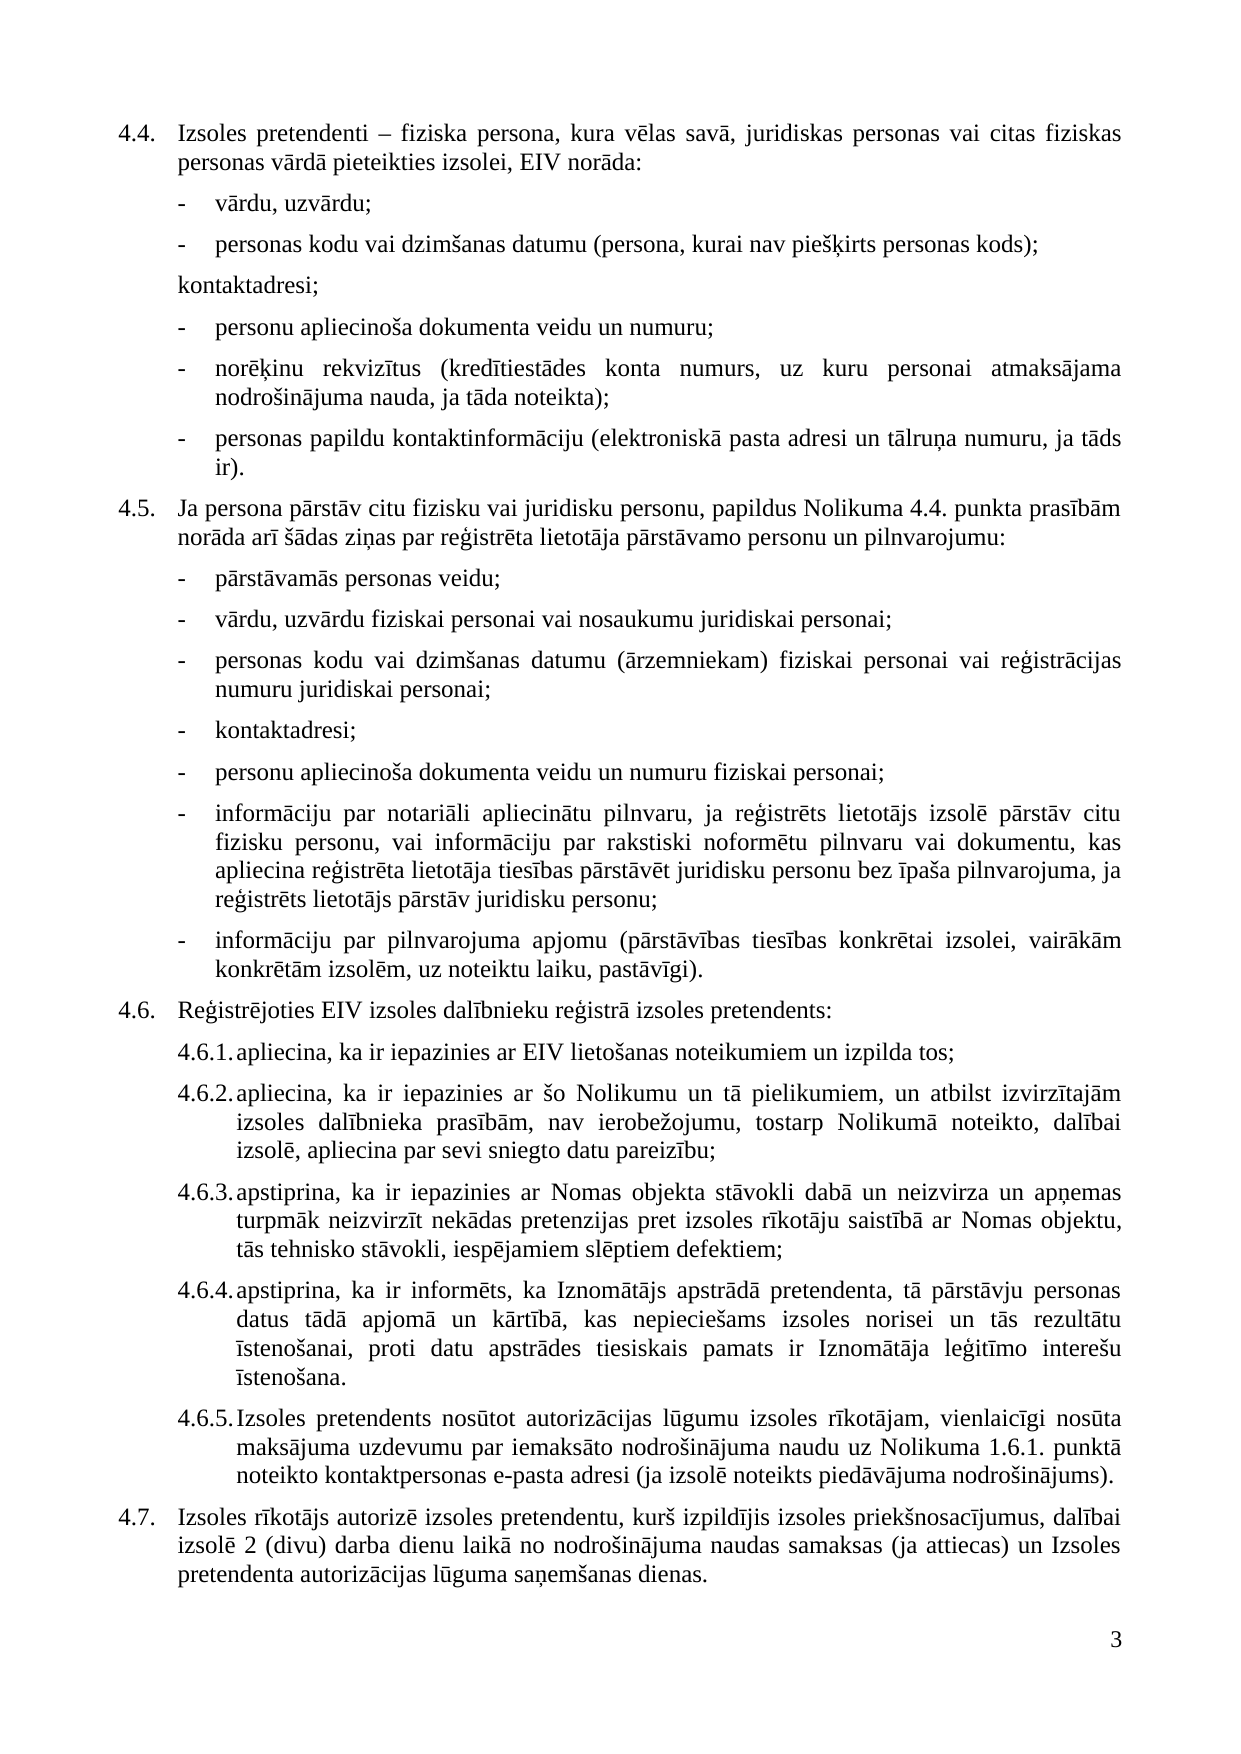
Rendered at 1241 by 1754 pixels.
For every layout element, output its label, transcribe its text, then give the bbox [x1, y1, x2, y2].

list kontaktadresi; [177, 271, 1122, 299]
list vārdu, uzvārdu fiziskai personai vai nosaukumu juridiskai personai; [177, 604, 1122, 633]
list personas kodu vai dzimšanas datumu (persona, kurai nav piešķirts personas kods); [177, 229, 1122, 258]
list personas papildu kontaktinformāciju (elektroniskā pasta adresi un tālruņa numuru, ja tāds ir). [177, 423, 1122, 481]
subtitle Ja persona pārstāv citu fizisku vai juridisku personu, papildus Nolikuma 4.4. punkta prasībām norāda arī šādas ziņas par reģistrēta lietotāja pārstāvamo personu un pilnvarojumu: [118, 493, 1122, 551]
list informāciju par notariāli apliecinātu pilnvaru, ja reģistrēts lietotājs izsolē pārstāv citu fizisku personu, vai informāciju par rakstiski noformētu pilnvaru vai dokumentu, kas apliecina reģistrēta lietotāja tiesības pārstāvēt juridisku personu bez īpaša pilnvarojuma, ja reģistrēts lietotājs pārstāv juridisku personu; [177, 798, 1122, 913]
list norēķinu rekvizītus (kredītiestādes konta numurs, uz kuru personai atmaksājama nodrošinājuma nauda, ja tāda noteikta); [177, 353, 1122, 411]
list Izsoles pretendents nosūtot autorizācijas lūgumu izsoles rīkotājam, vienlaicīgi nosūta maksājuma uzdevumu par iemaksāto nodrošinājuma naudu uz Nolikuma 1.6.1. punktā noteikto kontaktpersonas e-pasta adresi (ja izsolē noteikts piedāvājuma nodrošinājums). [177, 1403, 1122, 1489]
list apliecina, ka ir iepazinies ar šo Nolikumu un tā pielikumiem, un atbilst izvirzītajām izsoles dalībnieka prasībām, nav ierobežojumu, tostarp Nolikumā noteikto, dalībai izsolē, apliecina par sevi sniegto datu pareizību; [177, 1078, 1122, 1164]
list personu apliecinoša dokumenta veidu un numuru; [177, 312, 1122, 341]
list vārdu, uzvārdu; [177, 188, 1122, 217]
list personu apliecinoša dokumenta veidu un numuru fiziskai personai; [177, 757, 1122, 786]
list informāciju par pilnvarojuma apjomu (pārstāvības tiesības konkrētai izsolei, vairākām konkrētām izsolēm, uz noteiktu laiku, pastāvīgi). [177, 926, 1122, 983]
list apstiprina, ka ir informēts, ka Iznomātājs apstrādā pretendenta, tā pārstāvju personas datus tādā apjomā un kārtībā, kas nepieciešams izsoles norisei un tās rezultātu īstenošanai, proti datu apstrādes tiesiskais pamats ir Iznomātāja leģitīmo interešu īstenošana. [177, 1276, 1122, 1391]
subtitle Reģistrējoties EIV izsoles dalībnieku reģistrā izsoles pretendents: [118, 996, 1122, 1024]
list apliecina, ka ir iepazinies ar EIV lietošanas noteikumiem un izpilda tos; [177, 1037, 1122, 1066]
list Izsoles pretendenti – fiziska persona, kura vēlas savā, juridiskas personas vai citas fiziskas personas vārdā pieteikties izsolei, EIV norāda: [118, 118, 1122, 176]
list pārstāvamās personas veidu; [177, 563, 1122, 592]
list Izsoles rīkotājs autorizē izsoles pretendentu, kurš izpildījis izsoles priekšnosacījumus, dalībai izsolē 2 (divu) darba dienu laikā no nodrošinājuma naudas samaksas (ja attiecas) un Izsoles pretendenta autorizācijas lūguma saņemšanas dienas. [118, 1502, 1122, 1588]
list apstiprina, ka ir iepazinies ar Nomas objekta stāvokli dabā un neizvirza un apņemas turpmāk neizvirzīt nekādas pretenzijas pret izsoles rīkotāju saistībā ar Nomas objektu, tās tehnisko stāvokli, iespējamiem slēptiem defektiem; [177, 1177, 1122, 1263]
list kontaktadresi; [177, 716, 1122, 744]
list personas kodu vai dzimšanas datumu (ārzemniekam) fiziskai personai vai reģistrācijas numuru juridiskai personai; [177, 646, 1122, 703]
